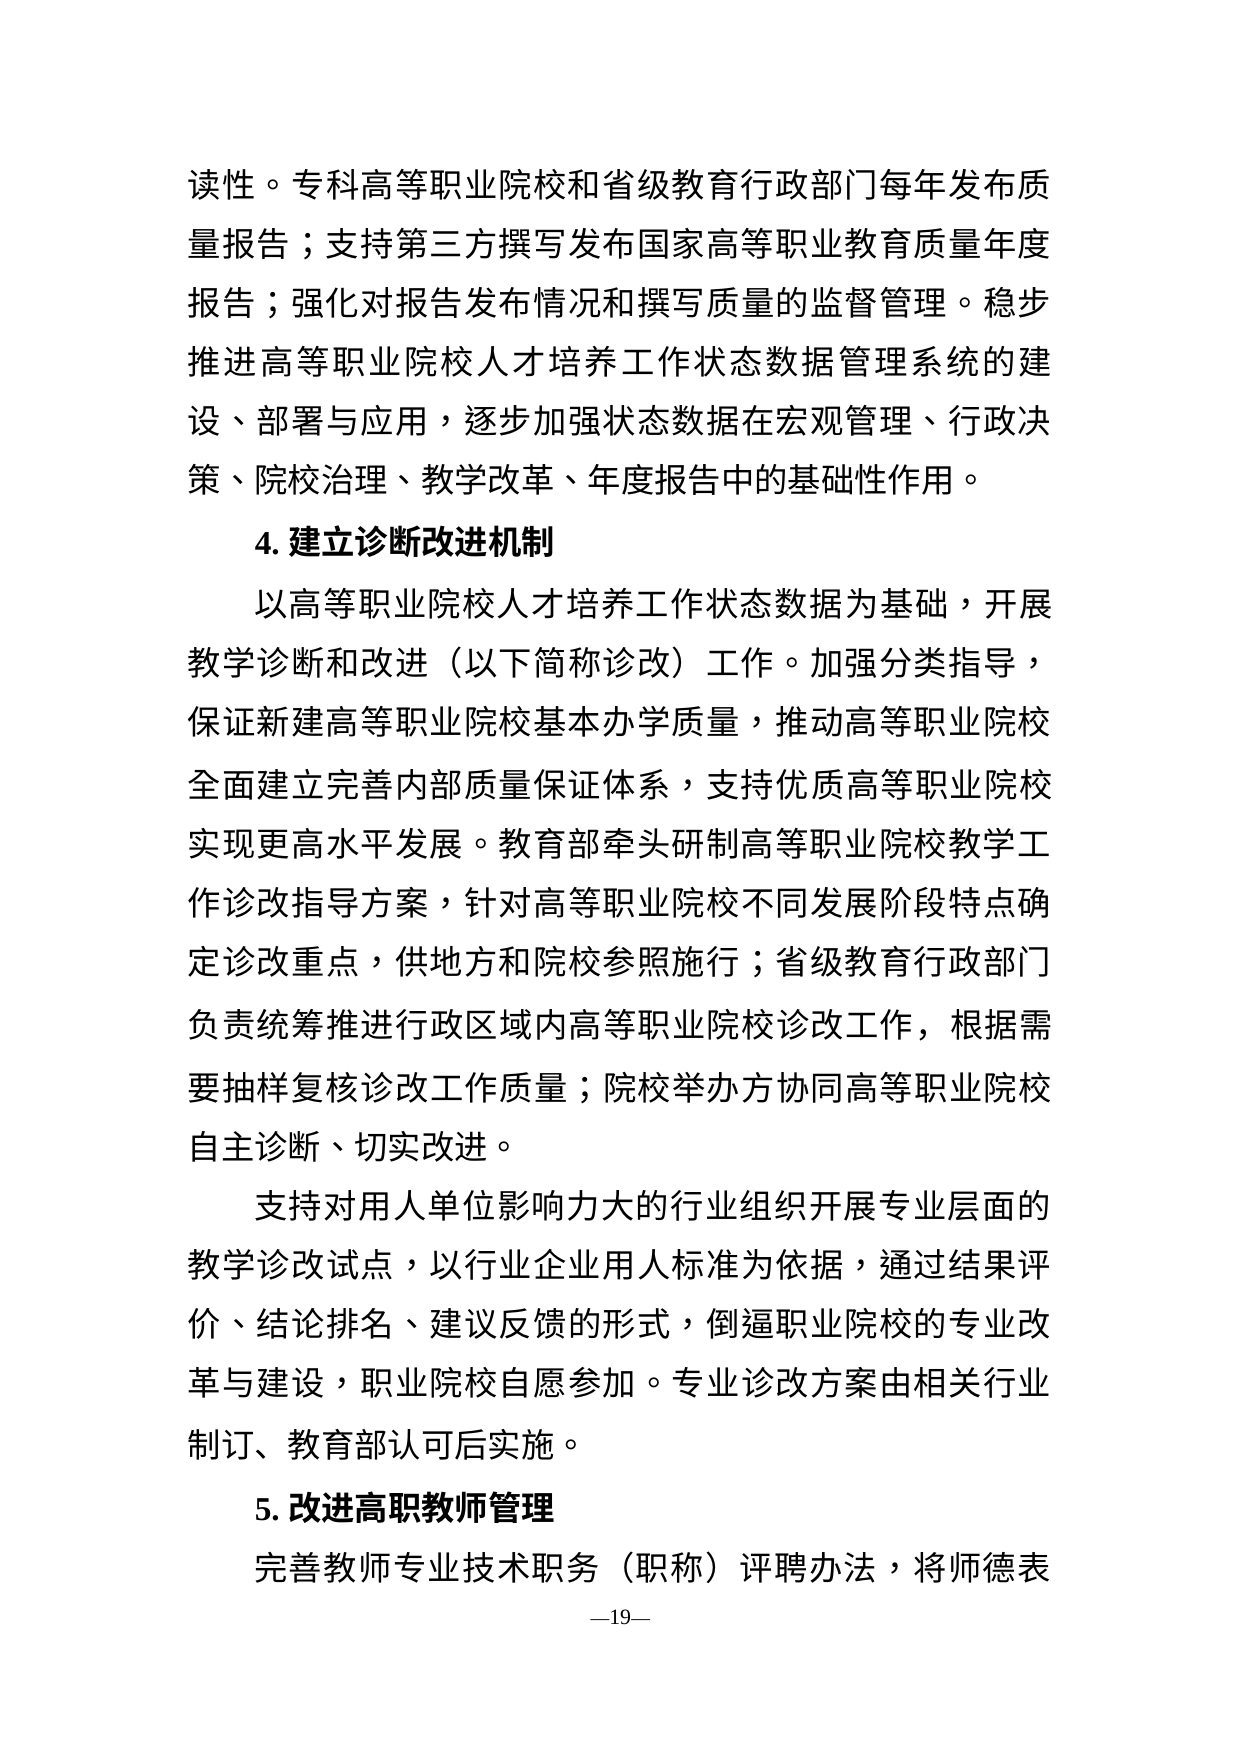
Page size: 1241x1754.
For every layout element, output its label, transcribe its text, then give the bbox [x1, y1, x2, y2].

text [187, 162, 1053, 502]
subtitle 4. 建立诊断改进机制 [187, 516, 1053, 564]
text 以高等职业院校人才培养工作状态数据为基础，开展教学诊断和改进（以下简称诊改）工作。加强分类指导，保证新建高等职业院校基本办学质量，推动高等职业院校全面建立完善内部质量保证体系，支持优质高等职业院校实现更高水平发展。教育部牵头研制高等职业院校教学工作诊改指导方案，针对高等职业院校不同发展阶段特点确定诊改重点，供地方和院校参照施行；省级教育行政部门负责统筹推进行政区域内高等职业院校诊改工作，根据需要抽样复核诊改工作质量；院校举办方协同高等职业院校自主诊断、切实改进。 [187, 578, 1053, 1169]
text 支持对用人单位影响力大的行业组织开展专业层面的教学诊改试点，以行业企业用人标准为依据，通过结果评价、结论排名、建议反馈的形式，倒逼职业院校的专业改革与建设，职业院校自愿参加。专业诊改方案由相关行业制订、教育部认可后实施。 [187, 1182, 1053, 1467]
subtitle 5. 改进高职教师管理 [187, 1482, 1053, 1530]
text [187, 1545, 1053, 1590]
